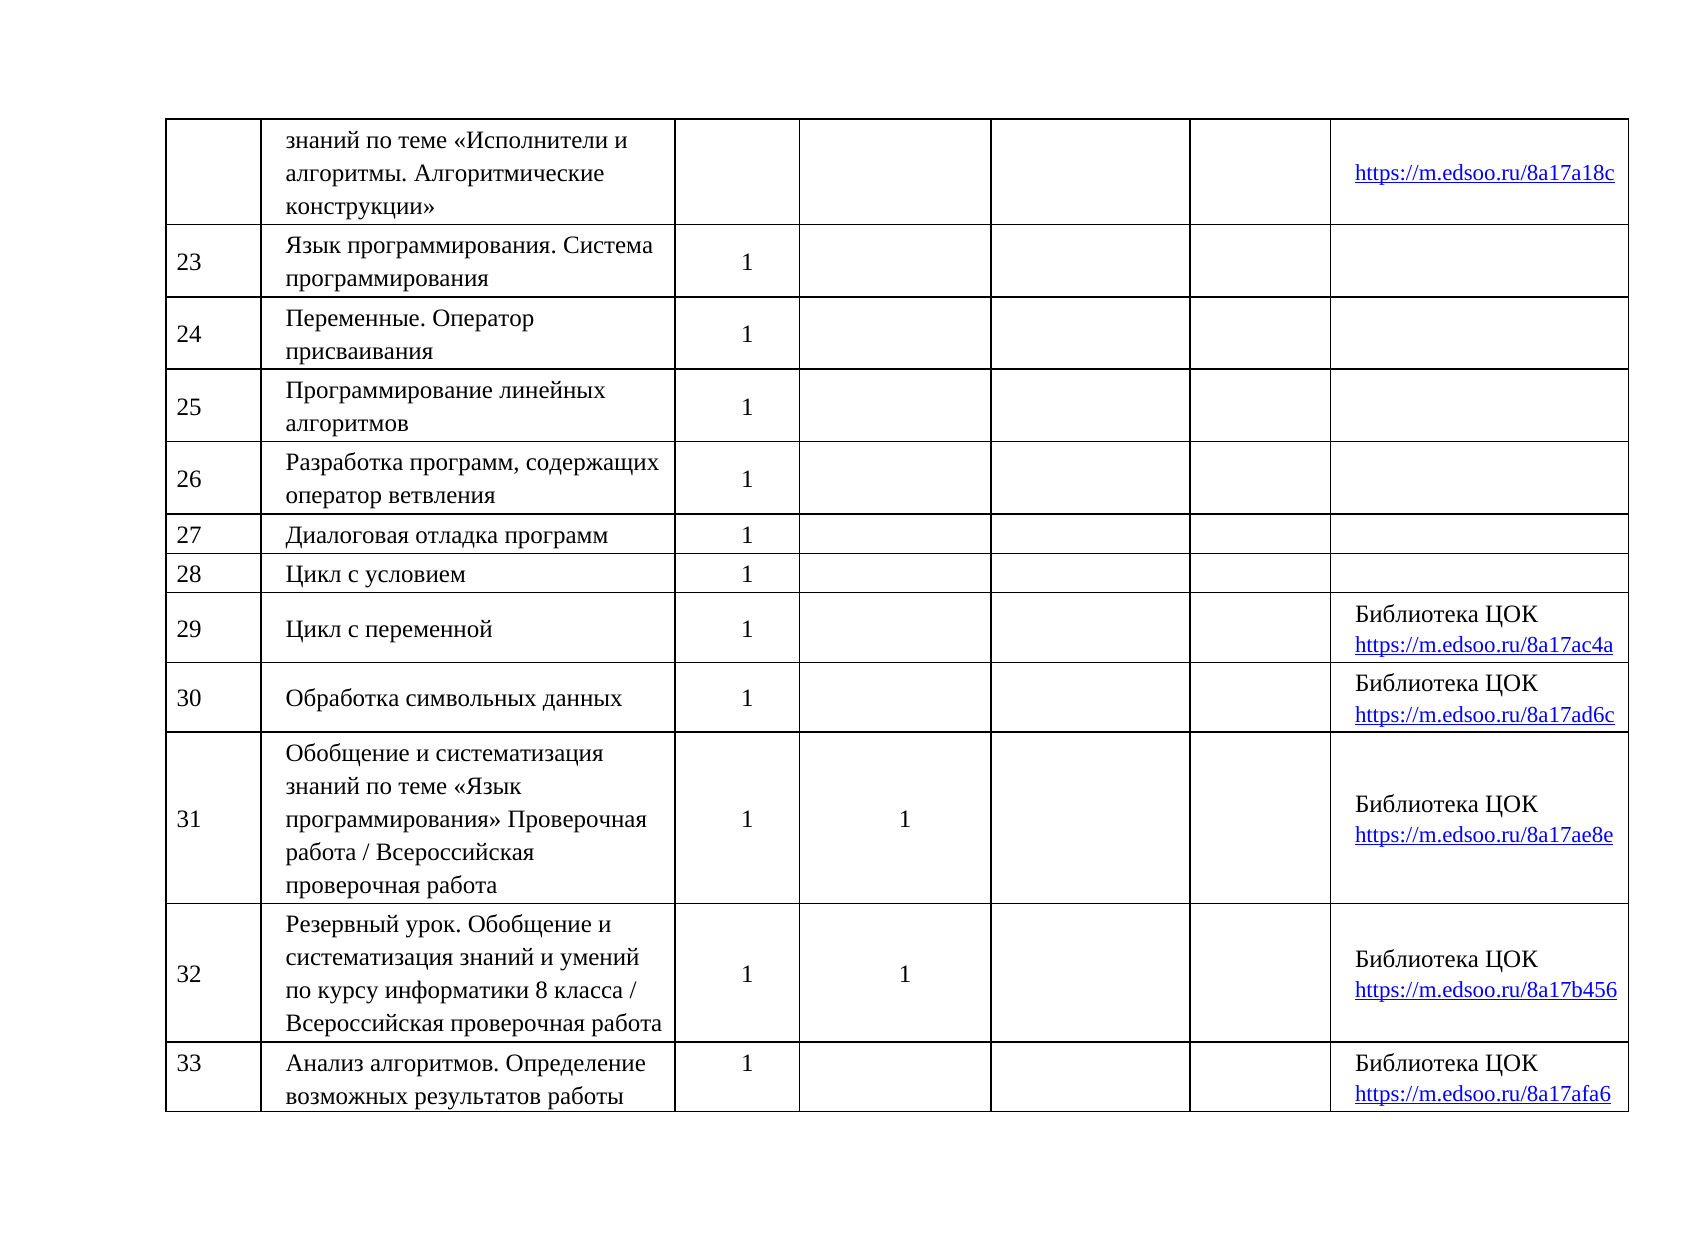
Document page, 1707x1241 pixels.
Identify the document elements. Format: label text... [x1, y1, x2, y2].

table_cell 1 [676, 225, 799, 296]
table_cell [1191, 370, 1330, 441]
table_cell [1191, 515, 1330, 552]
table_cell Резервный урок. Обобщение и систематизация знаний и умений по курсу информатики 8 класса / Всероссийская проверочная работа [262, 904, 674, 1041]
table_cell 28 [167, 554, 260, 592]
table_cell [262, 120, 674, 223]
table_cell [1331, 370, 1628, 441]
table_cell Библиотека ЦОК https://m.edsoo.ru/8a17b456 [1331, 904, 1628, 1041]
table_cell [1331, 442, 1628, 513]
table_cell [992, 442, 1189, 513]
table_cell [992, 904, 1189, 1041]
table_cell [800, 515, 990, 552]
table_cell Переменные. Оператор присваивания [262, 298, 674, 368]
table_cell [992, 1043, 1189, 1111]
table_cell [1191, 442, 1330, 513]
table_cell Библиотека ЦОК https://m.edsoo.ru/8a17ad6c [1331, 663, 1628, 731]
table_cell 31 [167, 733, 260, 902]
table_cell [992, 370, 1189, 441]
table_cell 1 [800, 733, 990, 902]
table_cell Разработка программ, содержащих оператор ветвления [262, 442, 674, 513]
table_cell 29 [167, 593, 260, 661]
table_cell Диалоговая отладка программ [262, 515, 674, 552]
table_cell 1 [676, 442, 799, 513]
table_cell Библиотека ЦОК https://m.edsoo.ru/8a17ae8e [1331, 733, 1628, 902]
table_cell [992, 554, 1189, 592]
table_cell [992, 225, 1189, 296]
table_cell 1 [676, 298, 799, 368]
table_cell [1191, 225, 1330, 296]
table_cell [992, 515, 1189, 552]
table_cell [992, 298, 1189, 368]
table_cell [1331, 554, 1628, 592]
table_cell 1 [800, 904, 990, 1041]
table_cell 1 [676, 370, 799, 441]
table_cell [992, 593, 1189, 661]
table_cell 22 [167, 120, 260, 223]
table_cell Программирование линейных алгоритмов [262, 370, 674, 441]
table_cell Цикл с переменной [262, 593, 674, 661]
table_cell [1331, 298, 1628, 368]
table_cell [1331, 515, 1628, 552]
table_cell [800, 225, 990, 296]
table_cell [800, 663, 990, 731]
table_cell [800, 442, 990, 513]
table_cell [800, 120, 990, 223]
table_cell [1191, 120, 1330, 223]
table_cell [800, 298, 990, 368]
table_cell 1 [676, 1043, 799, 1111]
table_cell 1 [676, 593, 799, 661]
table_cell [1331, 120, 1628, 223]
table_cell [992, 663, 1189, 731]
table_cell [800, 593, 990, 661]
table_cell 27 [167, 515, 260, 552]
table_cell Обобщение и систематизация знаний по теме «Язык программирования» Проверочная работа / Всероссийская проверочная работа [262, 733, 674, 902]
table_cell 23 [167, 225, 260, 296]
table_cell 26 [167, 442, 260, 513]
table_cell [992, 733, 1189, 902]
table_cell Библиотека ЦОК https://m.edsoo.ru/8a17ac4a [1331, 593, 1628, 661]
table_cell [1331, 225, 1628, 296]
table_cell 1 [676, 663, 799, 731]
table_cell [1191, 663, 1330, 731]
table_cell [262, 1043, 674, 1111]
table_cell [1191, 554, 1330, 592]
table_cell [800, 1043, 990, 1111]
table_cell 1 [676, 904, 799, 1041]
table_cell 25 [167, 370, 260, 441]
table_cell 30 [167, 663, 260, 731]
table_cell 24 [167, 298, 260, 368]
table_cell [800, 370, 990, 441]
table_cell 32 [167, 904, 260, 1041]
table_cell [992, 120, 1189, 223]
table_cell 1 [676, 515, 799, 552]
table_cell Цикл с условием [262, 554, 674, 592]
table_cell [1191, 1043, 1330, 1111]
table_cell [800, 554, 990, 592]
table_cell 1 [676, 554, 799, 592]
table_cell Язык программирования. Система программирования [262, 225, 674, 296]
table_cell [1191, 904, 1330, 1041]
table_cell 1 [676, 120, 799, 223]
table_cell [1191, 298, 1330, 368]
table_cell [1331, 1043, 1628, 1111]
table_cell [1191, 593, 1330, 661]
table_cell 33 [167, 1043, 260, 1111]
table_cell Обработка символьных данных [262, 663, 674, 731]
table_cell 1 [676, 733, 799, 902]
table_cell [1191, 733, 1330, 902]
